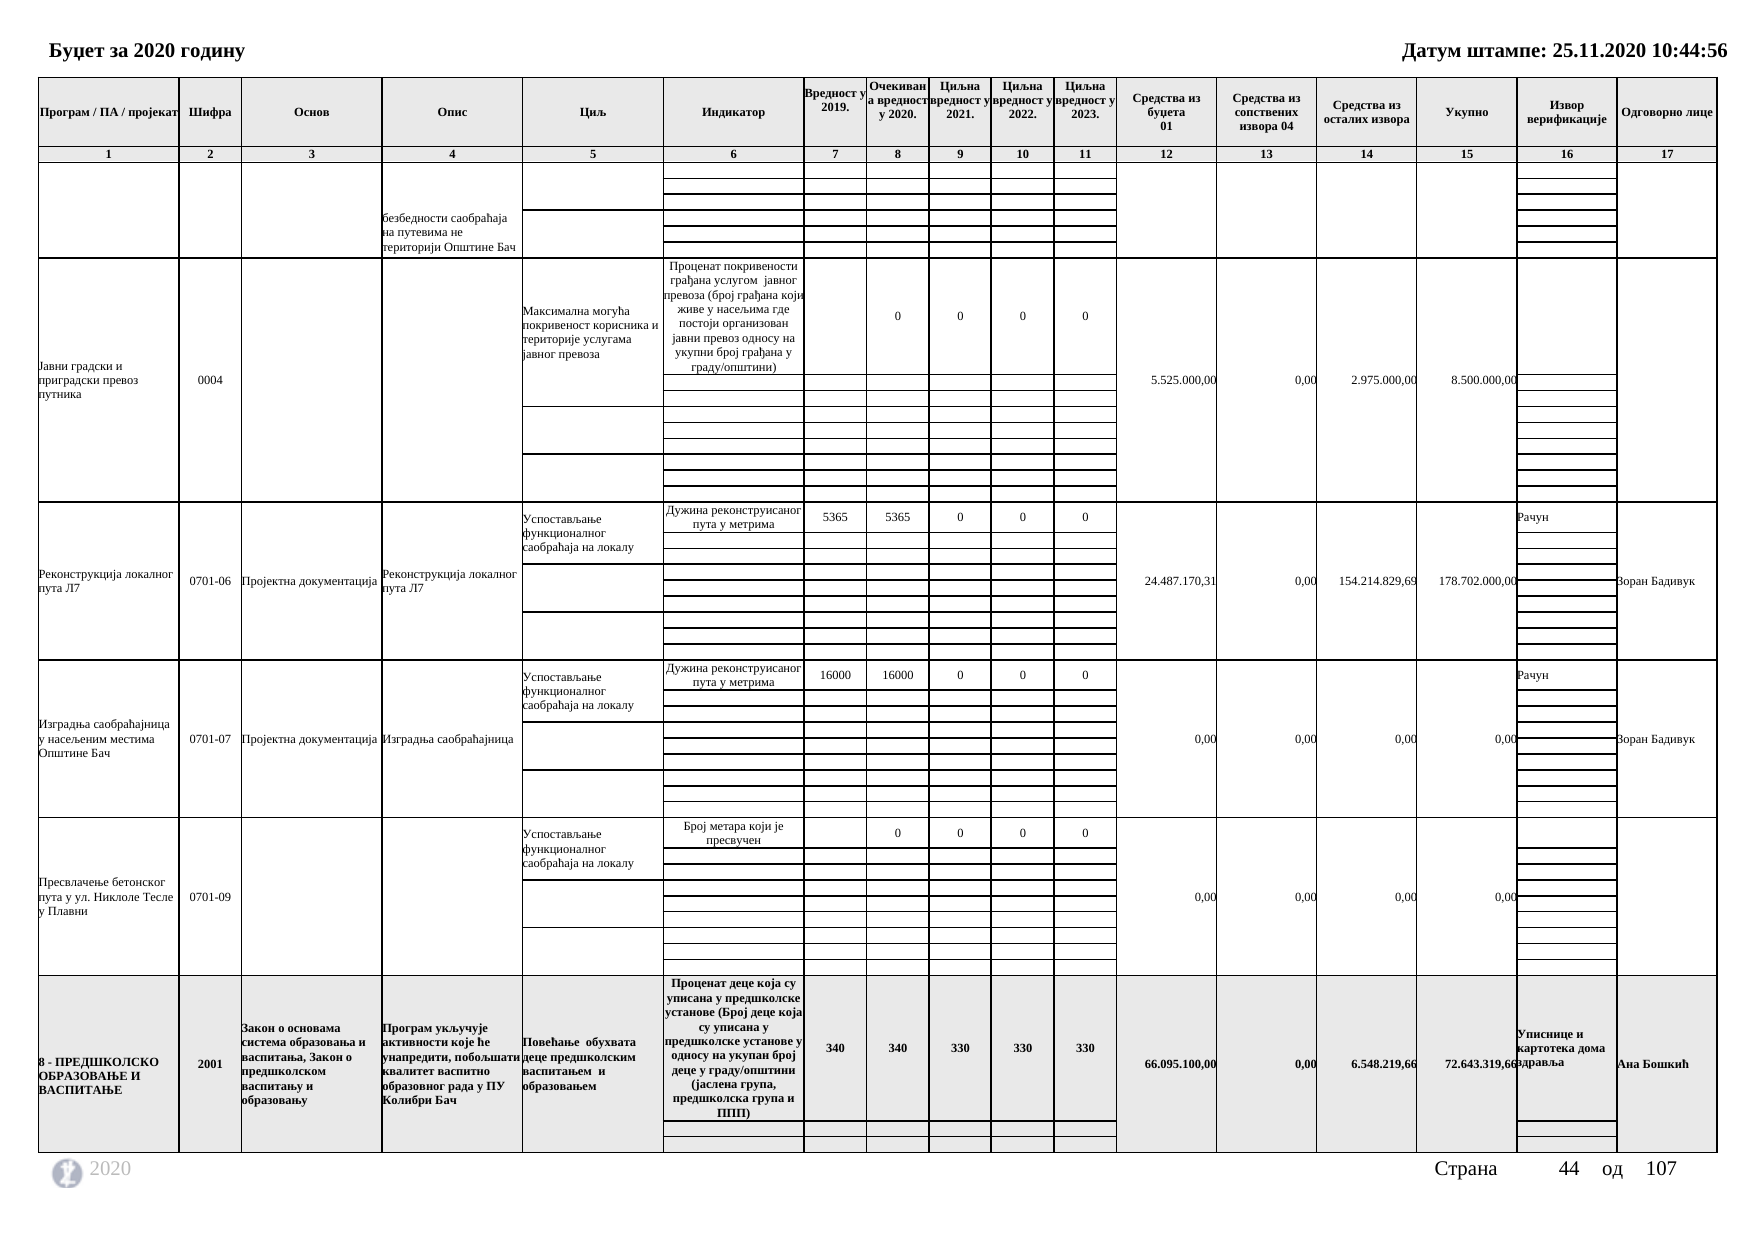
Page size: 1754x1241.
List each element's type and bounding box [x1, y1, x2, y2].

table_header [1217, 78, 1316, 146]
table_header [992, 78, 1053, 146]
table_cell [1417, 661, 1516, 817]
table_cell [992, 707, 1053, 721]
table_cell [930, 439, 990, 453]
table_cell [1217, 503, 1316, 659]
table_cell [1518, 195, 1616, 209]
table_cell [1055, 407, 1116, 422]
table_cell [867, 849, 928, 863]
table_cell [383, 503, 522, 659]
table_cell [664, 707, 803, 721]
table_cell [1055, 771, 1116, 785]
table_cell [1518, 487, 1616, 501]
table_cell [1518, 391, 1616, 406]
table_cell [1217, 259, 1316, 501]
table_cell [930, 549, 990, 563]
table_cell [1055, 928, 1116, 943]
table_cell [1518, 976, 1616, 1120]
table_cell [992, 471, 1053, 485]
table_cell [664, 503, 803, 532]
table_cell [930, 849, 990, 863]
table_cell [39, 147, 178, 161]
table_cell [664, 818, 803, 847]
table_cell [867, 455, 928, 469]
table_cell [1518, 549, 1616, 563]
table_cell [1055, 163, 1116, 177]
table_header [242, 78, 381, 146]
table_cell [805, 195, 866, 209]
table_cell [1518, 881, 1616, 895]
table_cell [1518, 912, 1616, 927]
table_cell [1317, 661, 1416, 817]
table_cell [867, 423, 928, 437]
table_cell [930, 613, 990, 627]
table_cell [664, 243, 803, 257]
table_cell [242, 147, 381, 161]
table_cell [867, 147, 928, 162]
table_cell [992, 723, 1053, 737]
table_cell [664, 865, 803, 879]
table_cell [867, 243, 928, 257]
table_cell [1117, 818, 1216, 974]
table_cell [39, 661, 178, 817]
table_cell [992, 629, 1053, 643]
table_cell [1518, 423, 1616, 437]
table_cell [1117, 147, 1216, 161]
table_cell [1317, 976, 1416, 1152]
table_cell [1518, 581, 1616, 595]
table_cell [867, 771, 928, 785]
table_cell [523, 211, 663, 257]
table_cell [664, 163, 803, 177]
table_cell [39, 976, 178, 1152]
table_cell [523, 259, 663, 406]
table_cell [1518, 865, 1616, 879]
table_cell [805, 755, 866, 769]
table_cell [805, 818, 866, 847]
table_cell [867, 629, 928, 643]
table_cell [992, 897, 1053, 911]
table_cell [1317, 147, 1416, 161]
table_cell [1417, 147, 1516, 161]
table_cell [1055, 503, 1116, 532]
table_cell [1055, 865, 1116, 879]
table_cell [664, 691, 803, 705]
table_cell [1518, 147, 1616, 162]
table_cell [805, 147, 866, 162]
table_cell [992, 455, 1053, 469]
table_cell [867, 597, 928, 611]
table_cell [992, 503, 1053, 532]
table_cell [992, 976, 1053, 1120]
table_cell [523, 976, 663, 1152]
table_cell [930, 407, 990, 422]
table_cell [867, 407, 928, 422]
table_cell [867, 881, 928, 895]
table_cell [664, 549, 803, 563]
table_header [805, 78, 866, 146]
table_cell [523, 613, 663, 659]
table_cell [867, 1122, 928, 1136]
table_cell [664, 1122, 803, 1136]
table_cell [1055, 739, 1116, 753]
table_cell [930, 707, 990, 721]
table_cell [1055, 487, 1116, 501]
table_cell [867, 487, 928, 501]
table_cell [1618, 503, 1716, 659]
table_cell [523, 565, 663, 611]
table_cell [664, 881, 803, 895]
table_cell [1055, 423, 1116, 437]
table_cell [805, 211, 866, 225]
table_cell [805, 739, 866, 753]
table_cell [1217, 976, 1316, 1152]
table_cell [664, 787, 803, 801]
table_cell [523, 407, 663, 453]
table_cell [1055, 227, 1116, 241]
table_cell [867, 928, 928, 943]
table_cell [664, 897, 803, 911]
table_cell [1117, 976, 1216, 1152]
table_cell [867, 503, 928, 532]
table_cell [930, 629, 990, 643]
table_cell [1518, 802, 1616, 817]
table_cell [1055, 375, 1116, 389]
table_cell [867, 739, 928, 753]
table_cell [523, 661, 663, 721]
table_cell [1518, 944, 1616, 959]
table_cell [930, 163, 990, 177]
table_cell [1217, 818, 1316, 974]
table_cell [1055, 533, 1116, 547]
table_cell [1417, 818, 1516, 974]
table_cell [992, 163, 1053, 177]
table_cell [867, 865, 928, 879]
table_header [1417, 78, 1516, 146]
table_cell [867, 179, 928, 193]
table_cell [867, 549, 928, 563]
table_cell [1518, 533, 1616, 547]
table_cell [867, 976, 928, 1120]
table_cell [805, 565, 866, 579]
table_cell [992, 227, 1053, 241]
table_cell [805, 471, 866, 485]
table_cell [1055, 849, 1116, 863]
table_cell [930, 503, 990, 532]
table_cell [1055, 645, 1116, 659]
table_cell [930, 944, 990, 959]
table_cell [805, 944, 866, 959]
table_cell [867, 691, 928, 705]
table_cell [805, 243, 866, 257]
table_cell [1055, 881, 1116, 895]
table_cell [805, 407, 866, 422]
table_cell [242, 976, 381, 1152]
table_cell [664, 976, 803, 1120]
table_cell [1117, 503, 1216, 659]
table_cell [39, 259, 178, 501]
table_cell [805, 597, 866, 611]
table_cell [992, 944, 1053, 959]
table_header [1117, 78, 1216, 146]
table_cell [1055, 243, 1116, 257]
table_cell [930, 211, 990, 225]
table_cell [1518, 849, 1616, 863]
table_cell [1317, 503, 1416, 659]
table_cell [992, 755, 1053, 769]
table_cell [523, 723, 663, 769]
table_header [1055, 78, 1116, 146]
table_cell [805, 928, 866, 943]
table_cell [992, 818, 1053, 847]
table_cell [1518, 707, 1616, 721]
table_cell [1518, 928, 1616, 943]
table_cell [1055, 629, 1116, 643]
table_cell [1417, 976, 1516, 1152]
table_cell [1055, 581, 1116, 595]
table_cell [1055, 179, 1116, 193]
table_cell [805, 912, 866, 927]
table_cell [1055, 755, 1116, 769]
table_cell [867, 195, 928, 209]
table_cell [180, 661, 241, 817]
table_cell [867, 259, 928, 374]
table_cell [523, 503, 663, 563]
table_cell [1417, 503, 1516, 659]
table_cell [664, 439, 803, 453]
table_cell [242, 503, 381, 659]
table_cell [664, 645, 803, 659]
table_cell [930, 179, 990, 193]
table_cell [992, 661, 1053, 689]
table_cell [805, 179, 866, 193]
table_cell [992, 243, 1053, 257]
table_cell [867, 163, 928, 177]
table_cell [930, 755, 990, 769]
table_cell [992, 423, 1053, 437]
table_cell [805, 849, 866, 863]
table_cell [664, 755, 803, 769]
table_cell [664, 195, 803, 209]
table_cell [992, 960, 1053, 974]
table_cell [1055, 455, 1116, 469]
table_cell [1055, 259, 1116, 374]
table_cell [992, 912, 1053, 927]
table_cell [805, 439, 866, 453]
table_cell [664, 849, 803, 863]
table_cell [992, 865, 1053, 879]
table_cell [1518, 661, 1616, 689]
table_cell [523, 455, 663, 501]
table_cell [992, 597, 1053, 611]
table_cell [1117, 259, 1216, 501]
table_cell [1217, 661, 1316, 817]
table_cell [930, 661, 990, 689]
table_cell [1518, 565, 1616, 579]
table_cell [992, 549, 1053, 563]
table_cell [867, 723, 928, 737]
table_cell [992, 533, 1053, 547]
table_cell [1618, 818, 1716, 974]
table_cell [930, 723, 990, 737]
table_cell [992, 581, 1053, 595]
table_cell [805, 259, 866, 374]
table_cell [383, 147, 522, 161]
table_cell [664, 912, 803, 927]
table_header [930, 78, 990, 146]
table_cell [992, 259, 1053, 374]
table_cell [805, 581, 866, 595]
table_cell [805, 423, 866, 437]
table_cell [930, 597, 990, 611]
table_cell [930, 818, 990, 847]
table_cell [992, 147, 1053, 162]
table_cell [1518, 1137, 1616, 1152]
picture [48, 1155, 87, 1188]
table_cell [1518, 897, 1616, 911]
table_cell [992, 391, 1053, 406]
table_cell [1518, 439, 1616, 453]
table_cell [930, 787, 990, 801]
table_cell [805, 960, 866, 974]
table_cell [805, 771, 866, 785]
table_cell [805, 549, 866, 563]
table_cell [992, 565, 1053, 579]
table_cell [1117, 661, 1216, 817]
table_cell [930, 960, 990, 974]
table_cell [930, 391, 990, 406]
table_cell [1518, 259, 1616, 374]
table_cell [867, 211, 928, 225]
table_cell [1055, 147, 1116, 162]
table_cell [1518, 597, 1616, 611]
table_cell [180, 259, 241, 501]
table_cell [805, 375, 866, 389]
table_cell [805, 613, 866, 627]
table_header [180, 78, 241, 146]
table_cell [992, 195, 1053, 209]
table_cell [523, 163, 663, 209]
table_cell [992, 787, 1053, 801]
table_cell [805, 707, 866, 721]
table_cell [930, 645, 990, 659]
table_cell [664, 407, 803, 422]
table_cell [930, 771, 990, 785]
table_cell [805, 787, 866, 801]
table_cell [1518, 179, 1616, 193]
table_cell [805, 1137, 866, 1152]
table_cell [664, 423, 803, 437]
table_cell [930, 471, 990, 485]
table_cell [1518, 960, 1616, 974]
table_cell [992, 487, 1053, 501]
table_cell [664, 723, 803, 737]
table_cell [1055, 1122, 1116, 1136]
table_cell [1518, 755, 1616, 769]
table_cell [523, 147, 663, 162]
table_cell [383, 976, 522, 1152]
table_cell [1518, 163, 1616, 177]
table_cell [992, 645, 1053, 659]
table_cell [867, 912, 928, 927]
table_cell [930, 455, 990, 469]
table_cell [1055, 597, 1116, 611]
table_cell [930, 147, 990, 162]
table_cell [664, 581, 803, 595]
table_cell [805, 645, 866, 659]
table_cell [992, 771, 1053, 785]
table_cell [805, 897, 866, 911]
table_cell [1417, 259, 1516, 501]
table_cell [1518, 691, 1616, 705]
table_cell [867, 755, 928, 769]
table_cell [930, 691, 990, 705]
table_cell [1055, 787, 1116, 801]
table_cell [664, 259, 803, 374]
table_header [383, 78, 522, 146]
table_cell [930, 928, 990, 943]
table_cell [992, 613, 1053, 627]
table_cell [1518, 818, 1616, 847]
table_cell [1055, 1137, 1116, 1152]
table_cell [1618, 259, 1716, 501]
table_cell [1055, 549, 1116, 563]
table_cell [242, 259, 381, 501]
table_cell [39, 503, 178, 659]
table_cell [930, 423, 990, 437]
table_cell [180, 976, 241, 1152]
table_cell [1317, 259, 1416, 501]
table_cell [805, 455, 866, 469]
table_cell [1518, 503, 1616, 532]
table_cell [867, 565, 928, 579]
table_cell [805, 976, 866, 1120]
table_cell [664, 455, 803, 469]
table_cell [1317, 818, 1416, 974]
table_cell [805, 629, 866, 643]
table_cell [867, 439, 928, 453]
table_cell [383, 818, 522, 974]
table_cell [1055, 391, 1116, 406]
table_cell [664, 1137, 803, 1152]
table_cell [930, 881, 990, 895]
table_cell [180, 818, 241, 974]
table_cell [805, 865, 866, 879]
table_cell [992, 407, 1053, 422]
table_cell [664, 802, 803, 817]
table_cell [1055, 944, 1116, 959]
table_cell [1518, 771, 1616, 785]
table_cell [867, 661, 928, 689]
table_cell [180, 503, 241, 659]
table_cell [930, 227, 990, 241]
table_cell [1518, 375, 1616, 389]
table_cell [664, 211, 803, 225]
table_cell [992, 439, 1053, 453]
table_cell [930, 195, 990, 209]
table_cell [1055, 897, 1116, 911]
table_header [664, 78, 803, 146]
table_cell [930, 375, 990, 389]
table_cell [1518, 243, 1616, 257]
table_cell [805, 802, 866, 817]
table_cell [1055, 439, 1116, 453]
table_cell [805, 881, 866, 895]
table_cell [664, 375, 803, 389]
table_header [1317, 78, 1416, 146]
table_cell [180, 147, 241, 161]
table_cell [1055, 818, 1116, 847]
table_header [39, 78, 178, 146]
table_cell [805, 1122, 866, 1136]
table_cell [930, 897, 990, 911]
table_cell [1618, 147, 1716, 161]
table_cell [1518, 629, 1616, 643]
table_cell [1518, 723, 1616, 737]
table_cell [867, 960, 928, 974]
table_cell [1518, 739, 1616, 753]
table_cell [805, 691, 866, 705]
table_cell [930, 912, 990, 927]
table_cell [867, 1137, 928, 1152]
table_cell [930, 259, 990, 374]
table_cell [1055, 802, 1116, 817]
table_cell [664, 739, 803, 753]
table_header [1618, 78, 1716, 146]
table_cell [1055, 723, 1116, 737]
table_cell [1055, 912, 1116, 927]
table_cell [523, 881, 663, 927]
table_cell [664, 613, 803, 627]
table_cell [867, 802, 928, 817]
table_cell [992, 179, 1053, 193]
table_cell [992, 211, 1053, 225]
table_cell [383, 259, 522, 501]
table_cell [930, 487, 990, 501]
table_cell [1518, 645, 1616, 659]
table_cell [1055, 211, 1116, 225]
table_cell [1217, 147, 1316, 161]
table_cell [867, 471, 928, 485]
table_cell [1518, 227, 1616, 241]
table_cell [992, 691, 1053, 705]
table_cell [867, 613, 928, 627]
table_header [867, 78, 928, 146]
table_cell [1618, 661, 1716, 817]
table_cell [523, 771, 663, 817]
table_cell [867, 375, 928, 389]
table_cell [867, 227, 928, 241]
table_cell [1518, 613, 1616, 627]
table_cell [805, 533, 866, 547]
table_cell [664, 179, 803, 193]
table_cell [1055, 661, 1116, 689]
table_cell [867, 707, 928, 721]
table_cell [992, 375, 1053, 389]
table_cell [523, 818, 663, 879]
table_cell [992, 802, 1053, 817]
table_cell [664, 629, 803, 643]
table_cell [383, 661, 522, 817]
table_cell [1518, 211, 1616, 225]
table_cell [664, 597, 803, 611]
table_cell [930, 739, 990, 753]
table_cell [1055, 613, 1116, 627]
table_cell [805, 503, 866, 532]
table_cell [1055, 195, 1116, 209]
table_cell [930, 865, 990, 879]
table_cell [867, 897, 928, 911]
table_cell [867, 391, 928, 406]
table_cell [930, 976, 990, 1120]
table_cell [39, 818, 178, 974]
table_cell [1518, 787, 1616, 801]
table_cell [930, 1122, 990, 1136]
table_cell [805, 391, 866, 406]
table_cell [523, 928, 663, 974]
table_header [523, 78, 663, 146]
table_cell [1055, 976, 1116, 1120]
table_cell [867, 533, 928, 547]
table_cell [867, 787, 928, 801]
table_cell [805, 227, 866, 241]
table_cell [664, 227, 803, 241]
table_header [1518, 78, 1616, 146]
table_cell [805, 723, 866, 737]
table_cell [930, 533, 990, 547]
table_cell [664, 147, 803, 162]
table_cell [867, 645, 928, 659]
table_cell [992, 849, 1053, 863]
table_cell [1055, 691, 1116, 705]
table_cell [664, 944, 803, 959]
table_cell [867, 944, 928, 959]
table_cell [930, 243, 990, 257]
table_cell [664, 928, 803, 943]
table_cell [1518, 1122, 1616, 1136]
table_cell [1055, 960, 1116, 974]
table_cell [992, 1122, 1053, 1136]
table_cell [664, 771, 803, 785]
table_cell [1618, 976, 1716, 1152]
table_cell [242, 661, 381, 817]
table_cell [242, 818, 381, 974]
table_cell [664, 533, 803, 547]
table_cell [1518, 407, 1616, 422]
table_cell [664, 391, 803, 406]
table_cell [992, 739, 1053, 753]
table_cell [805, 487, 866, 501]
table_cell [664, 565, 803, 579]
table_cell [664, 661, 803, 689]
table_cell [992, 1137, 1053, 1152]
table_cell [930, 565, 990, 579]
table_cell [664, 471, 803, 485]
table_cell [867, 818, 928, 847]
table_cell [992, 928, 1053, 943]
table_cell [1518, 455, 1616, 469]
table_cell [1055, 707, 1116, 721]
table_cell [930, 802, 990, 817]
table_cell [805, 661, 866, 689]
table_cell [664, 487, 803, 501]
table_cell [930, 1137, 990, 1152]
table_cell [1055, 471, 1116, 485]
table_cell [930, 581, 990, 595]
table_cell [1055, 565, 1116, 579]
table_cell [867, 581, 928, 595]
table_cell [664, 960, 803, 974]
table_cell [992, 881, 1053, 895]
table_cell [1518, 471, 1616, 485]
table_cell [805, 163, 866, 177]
